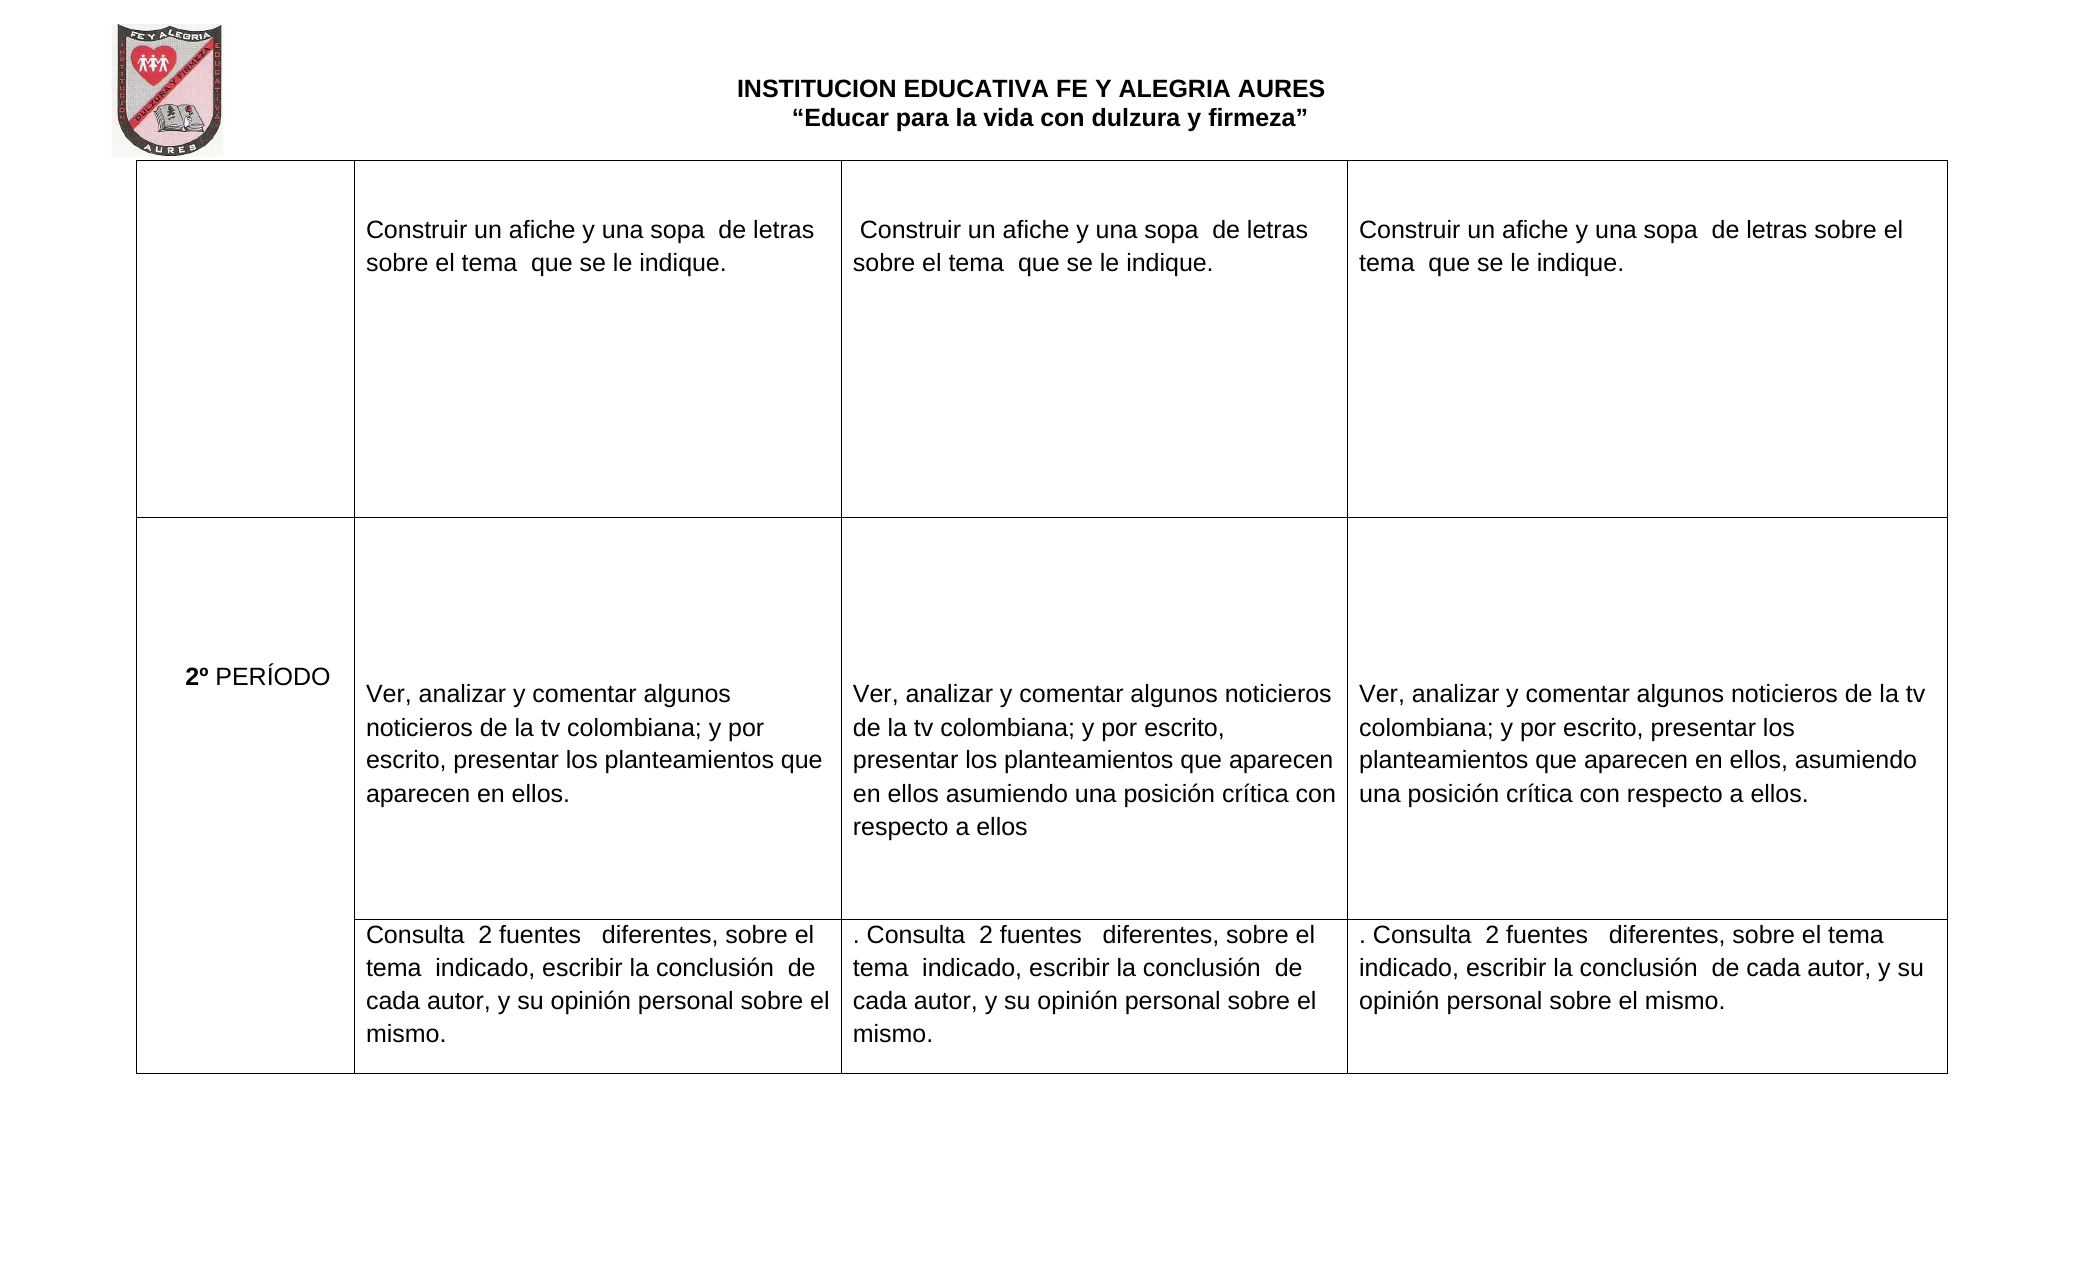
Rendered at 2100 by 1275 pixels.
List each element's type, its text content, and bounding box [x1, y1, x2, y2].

table_cell Construir un afiche y una sopa de letras sobre el tema que se le indique. [842, 161, 1347, 517]
table_cell Construir un afiche y una sopa de letras sobre el tema que se le indique. [355, 161, 841, 517]
picture [110, 24, 223, 156]
table_cell Ver, analizar y comentar algunos noticieros de la tv colombiana; y por escrito, presentar los planteamientos que aparecen en ellos. [355, 518, 841, 919]
table_cell . Consulta 2 fuentes diferentes, sobre el tema indicado, escribir la conclusión de cada autor, y su opinión personal sobre el mismo. [842, 920, 1347, 1073]
table_cell Consulta 2 fuentes diferentes, sobre el tema indicado, escribir la conclusión de cada autor, y su opinión personal sobre el mismo. [355, 920, 841, 1073]
table_cell . Consulta 2 fuentes diferentes, sobre el tema indicado, escribir la conclusión de cada autor, y su opinión personal sobre el mismo. [1348, 920, 1947, 1073]
table_cell Ver, analizar y comentar algunos noticieros de la tv colombiana; y por escrito, presentar los planteamientos que aparecen en ellos, asumiendo una posición crítica con respecto a ellos. [1348, 518, 1947, 919]
table_cell Construir un afiche y una sopa de letras sobre el tema que se le indique. [1348, 161, 1947, 517]
table_cell Ver, analizar y comentar algunos noticieros de la tv colombiana; y por escrito, presentar los planteamientos que aparecen en ellos asumiendo una posición crítica con respecto a ellos [842, 518, 1347, 919]
table_cell 2º PERÍODO [137, 518, 354, 1073]
